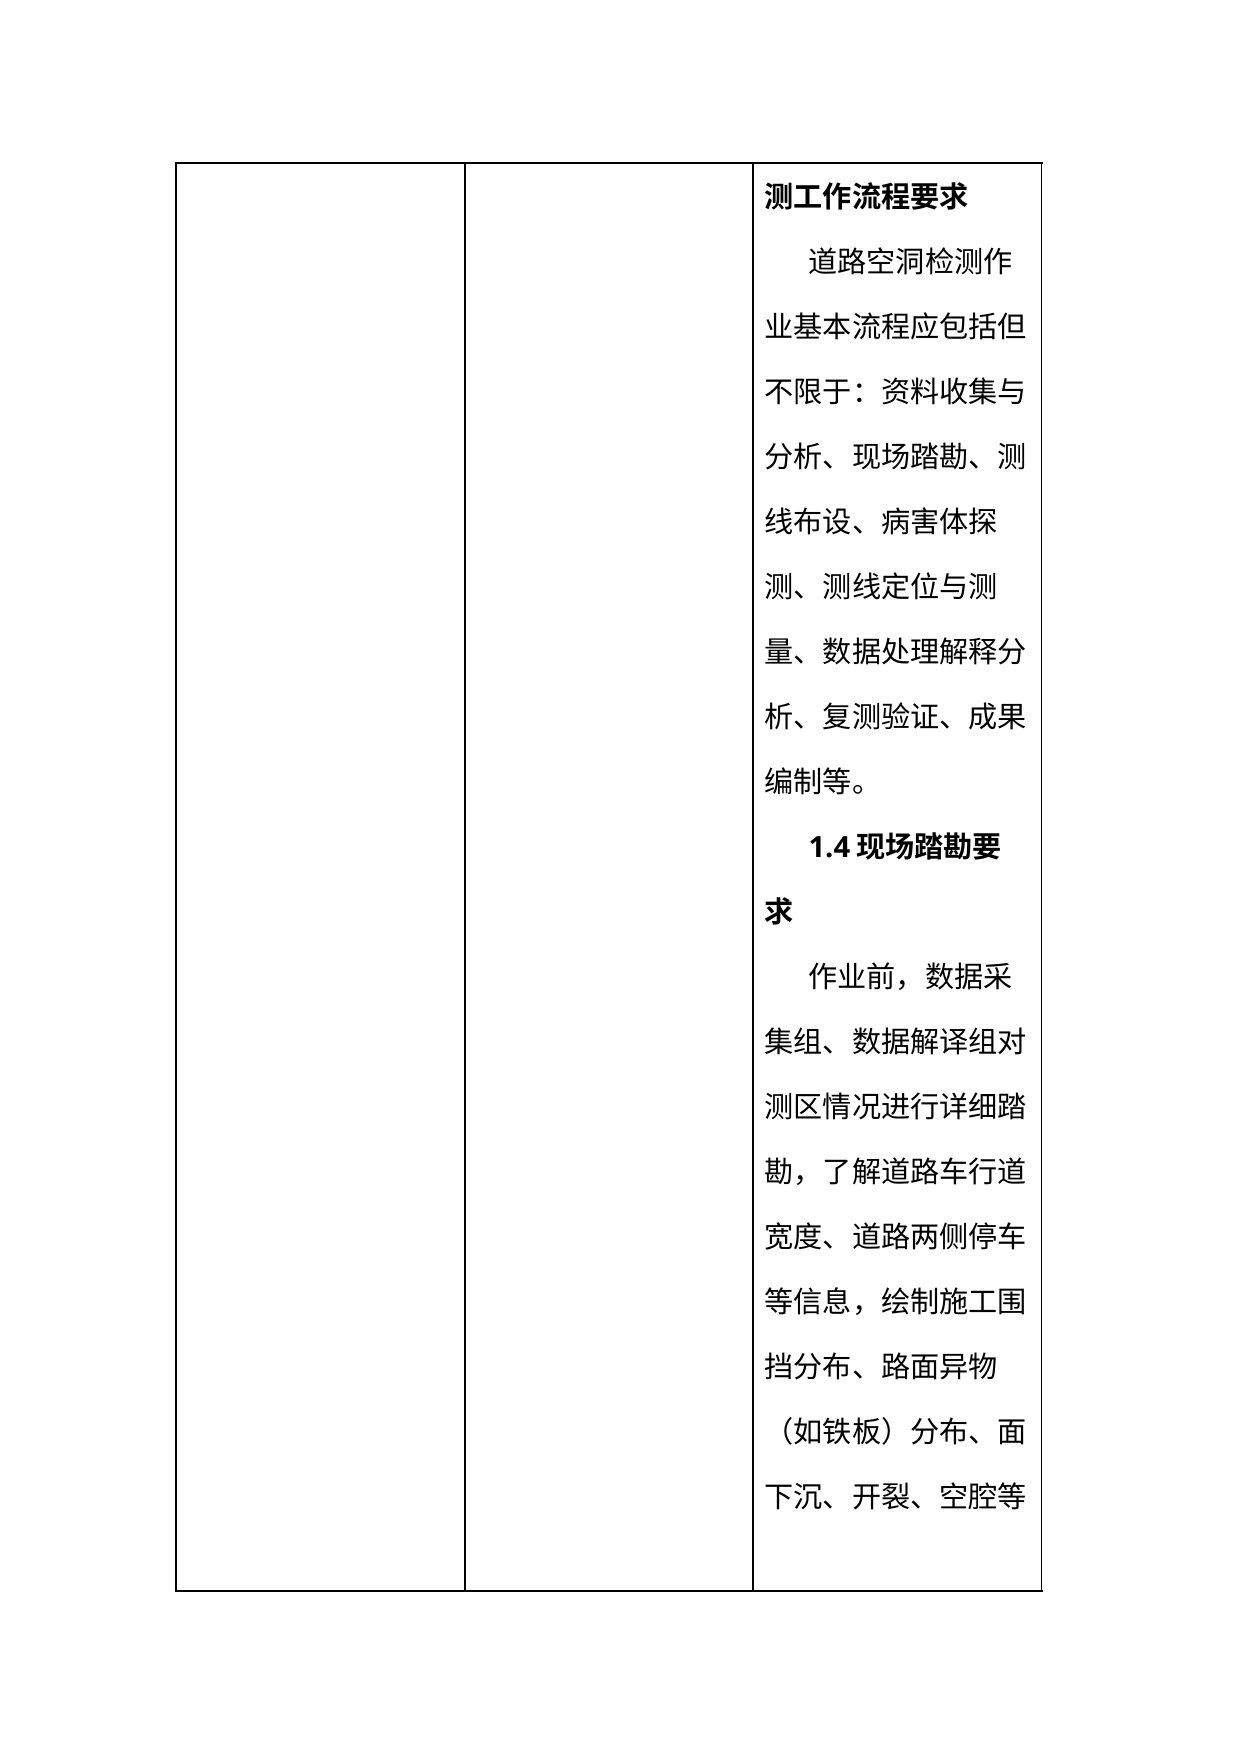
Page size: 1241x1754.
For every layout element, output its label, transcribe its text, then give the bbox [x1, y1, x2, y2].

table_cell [754, 164, 1041, 1590]
table_cell [466, 164, 752, 1590]
table_cell 1 [177, 164, 464, 1590]
